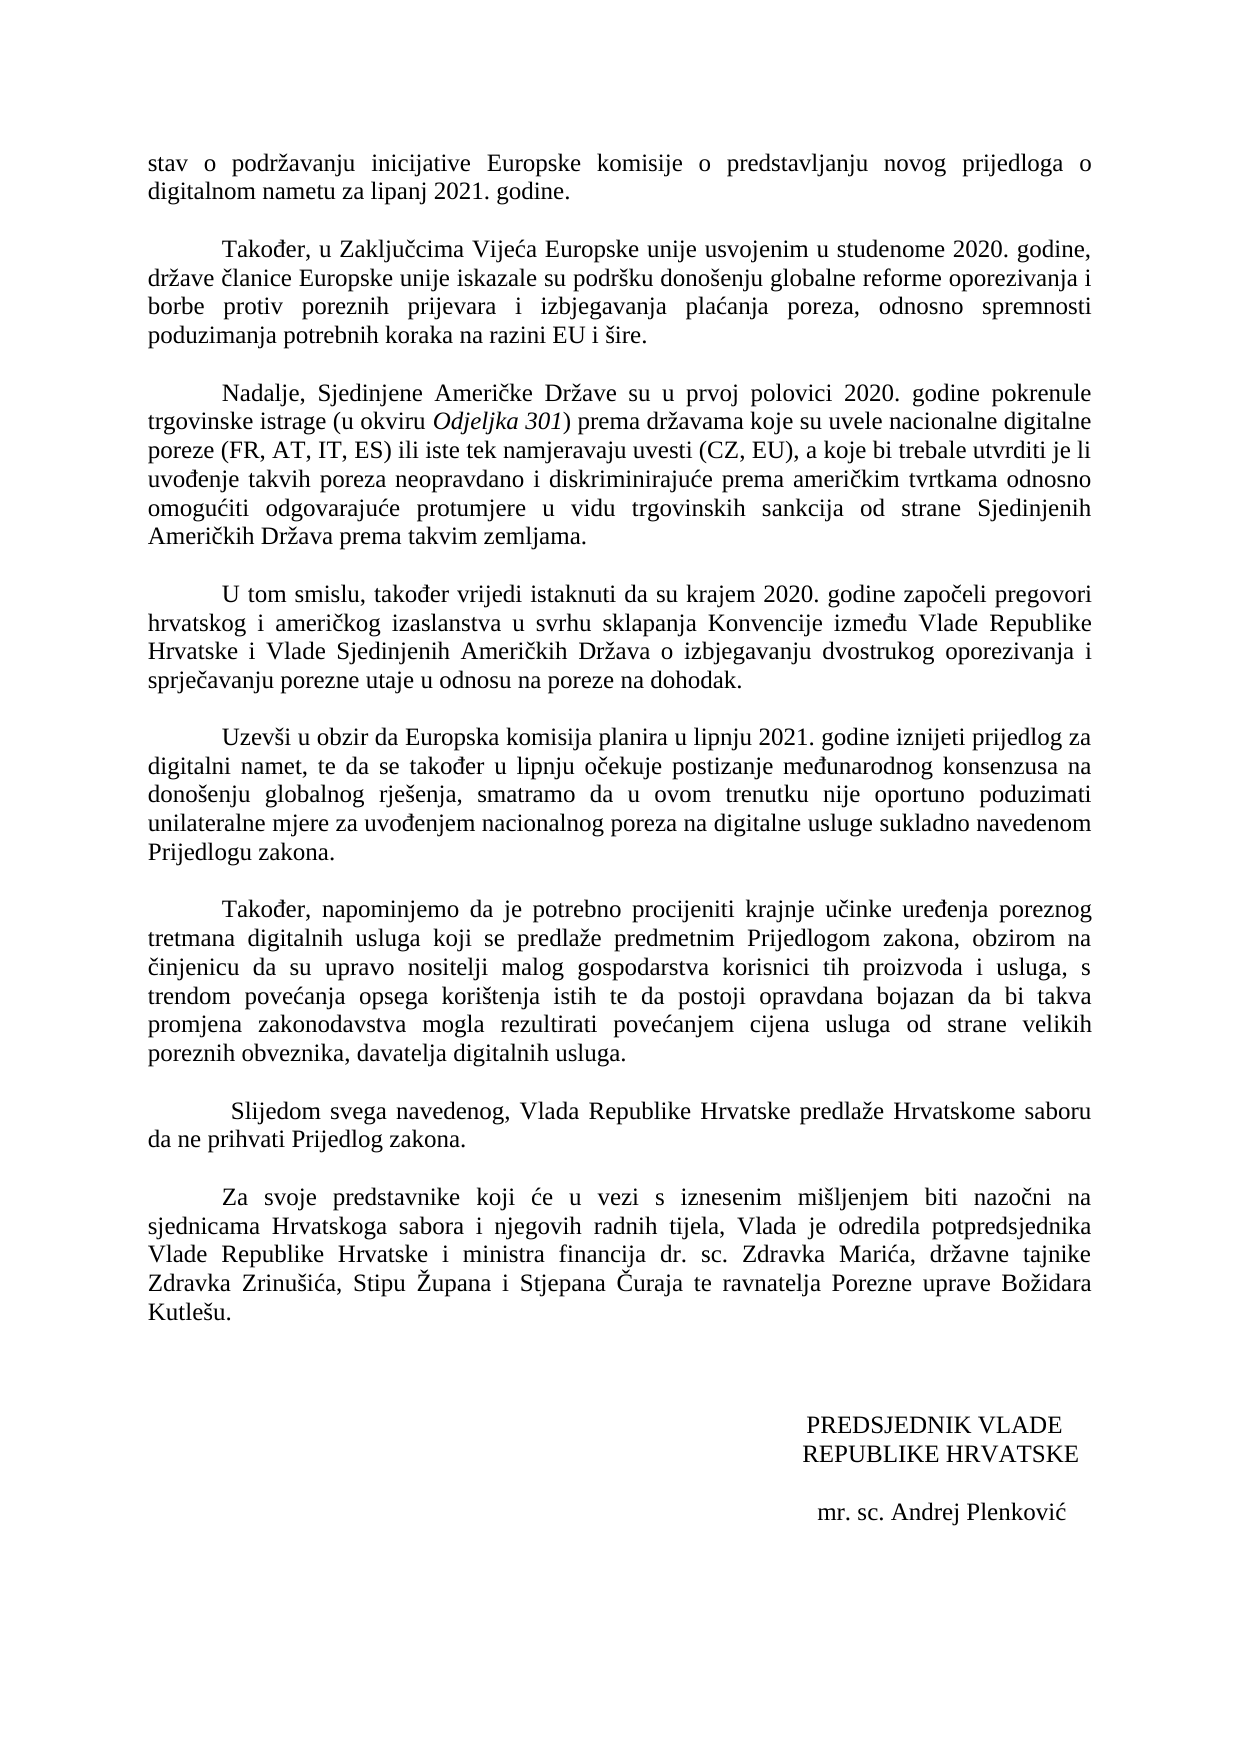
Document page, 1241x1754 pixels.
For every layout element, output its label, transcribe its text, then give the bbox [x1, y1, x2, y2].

text REPUBLIKE HRVATSKE [148, 1439, 1092, 1468]
text mr. sc. Andrej Plenković [148, 1497, 1092, 1526]
text Uzevši u obzir da Europska komisija planira u lipnju 2021. godine iznijeti prijedlog za digitalni namet, te da se također u lipnju očekuje postizanje međunarodnog konsenzusa na donošenju globalnog rješenja, smatramo da u ovom trenutku nije oportuno poduzimati unilateralne mjere za uvođenjem nacionalnog poreza na digitalne usluge sukladno navedenom Prijedlogu zakona. [148, 722, 1092, 866]
text Slijedom svega navedenog, Vlada Republike Hrvatske predlaže Hrvatskome saboru da ne prihvati Prijedlog zakona. [148, 1096, 1092, 1153]
text Također, napominjemo da je potrebno procijeniti krajnje učinke uređenja poreznog tretmana digitalnih usluga koji se predlaže predmetnim Prijedlogom zakona, obzirom na činjenicu da su upravo nositelji malog gospodarstva korisnici tih proizvoda i usluga, s trendom povećanja opsega korištenja istih te da postoji opravdana bojazan da bi takva promjena zakonodavstva mogla rezultirati povećanjem cijena usluga od strane velikih poreznih obveznika, davatelja digitalnih usluga. [148, 894, 1092, 1067]
text Nadalje, Sjedinjene Američke Države su u prvoj polovici 2020. godine pokrenule trgovinske istrage (u okviru Odjeljka 301) prema državama koje su uvele nacionalne digitalne poreze (FR, AT, IT, ES) ili iste tek namjeravaju uvesti (CZ, EU), a koje bi trebale utvrditi je li uvođenje takvih poreza neopravdano i diskriminirajuće prema američkim tvrtkama odnosno omogućiti odgovarajuće protumjere u vidu trgovinskih sankcija od strane Sjedinjenih Američkih Država prema takvim zemljama. [148, 378, 1092, 550]
text Za svoje predstavnike koji će u vezi s iznesenim mišljenjem biti nazočni na sjednicama Hrvatskoga sabora i njegovih radnih tijela, Vlada je odredila potpredsjednika Vlade Republike Hrvatske i ministra financija dr. sc. Zdravka Marića, državne tajnike Zdravka Zrinušića, Stipu Župana i Stjepana Čuraja te ravnatelja Porezne uprave Božidara Kutlešu. [148, 1182, 1092, 1326]
text Također, u Zaključcima Vijeća Europske unije usvojenim u studenome 2020. godine, države članice Europske unije iskazale su podršku donošenju globalne reforme oporezivanja i borbe protiv poreznih prijevara i izbjegavanja plaćanja poreza, odnosno spremnosti poduzimanja potrebnih koraka na razini EU i šire. [148, 234, 1092, 349]
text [148, 148, 1092, 205]
text U tom smislu, također vrijedi istaknuti da su krajem 2020. godine započeli pregovori hrvatskog i američkog izaslanstva u svrhu sklapanja Konvencije između Vlade Republike Hrvatske i Vlade Sjedinjenih Američkih Država o izbjegavanju dvostrukog oporezivanja i sprječavanju porezne utaje u odnosu na poreze na dohodak. [148, 579, 1092, 694]
text PREDSJEDNIK VLADE [148, 1411, 1092, 1439]
